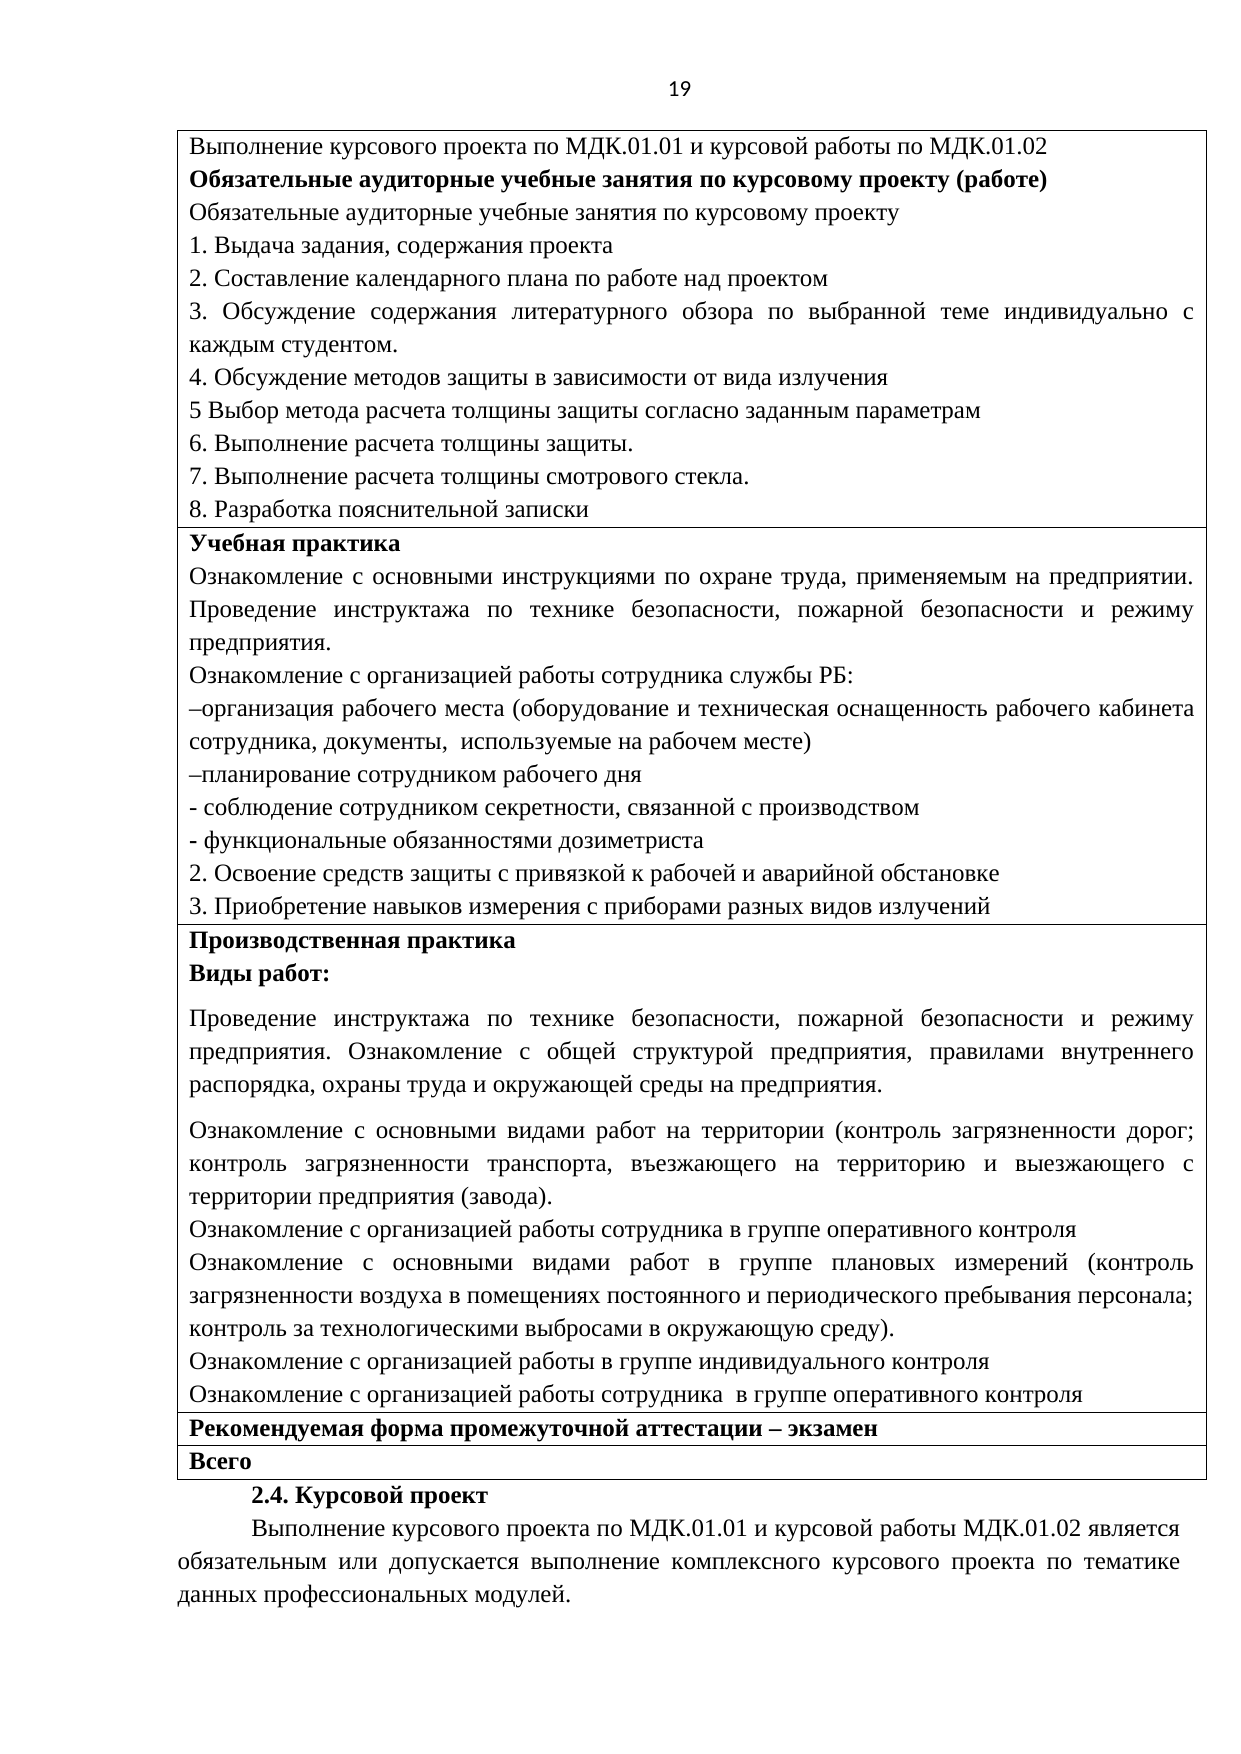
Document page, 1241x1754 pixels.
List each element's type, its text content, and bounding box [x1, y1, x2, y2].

table_cell Рекомендуемая форма промежуточной аттестации – экзамен [178, 1413, 1206, 1445]
table_cell Учебная практика Ознакомление с основными инструкциями по охране труда, применяемым на предприятии. Проведение инструктажа по технике безопасности, пожарной безопасности и режиму предприятия. Ознакомление с организацией работы сотрудника службы РБ: –организация рабочего места (оборудование и техническая оснащенность рабочего кабинета сотрудника, документы, используемые на рабочем месте) –планирование сотрудником рабочего дня - соблюдение сотрудником секретности, связанной с производством - функциональные обязанностями дозиметриста 2. Освоение средств защиты с привязкой к рабочей и аварийной обстановке 3. Приобретение навыков измерения с приборами разных видов излучений [178, 528, 1206, 924]
text Выполнение курсового проекта по МДК.01.01 и курсовой работы МДК.01.02 является обязательным или допускается выполнение комплексного курсового проекта по тематике данных профессиональных модулей. [177, 1513, 1181, 1608]
table_cell Производственная практика Виды работ: Проведение инструктажа по технике безопасности, пожарной безопасности и режиму предприятия. Ознакомление с общей структурой предприятия, правилами внутреннего распорядка, охраны труда и окружающей среды на предприятия. Ознакомление с основными видами работ на территории (контроль загрязненности дорог; контроль загрязненности транспорта, въезжающего на территорию и выезжающего с территории предприятия (завода). Ознакомление с организацией работы сотрудника в группе оперативного контроля Ознакомление с основными видами работ в группе плановых измерений (контроль загрязненности воздуха в помещениях постоянного и периодического пребывания персонала; контроль за технологическими выбросами в окружающую среду). Ознакомление с организацией работы в группе индивидуального контроля Ознакомление с организацией работы сотрудника в группе оперативного контроля [178, 925, 1206, 1412]
table_cell Всего [178, 1446, 1206, 1479]
text 2.4. Курсовой проект [177, 1480, 1181, 1509]
table_cell Выполнение курсового проекта по МДК.01.01 и курсовой работы по МДК.01.02 Обязательные аудиторные учебные занятия по курсовому проекту (работе) Обязательные аудиторные учебные занятия по курсовому проекту 1. Выдача задания, содержания проекта 2. Составление календарного плана по работе над проектом 3. Обсуждение содержания литературного обзора по выбранной теме индивидуально с каждым студентом. 4. Обсуждение методов защиты в зависимости от вида излучения 5 Выбор метода расчета толщины защиты согласно заданным параметрам 6. Выполнение расчета толщины защиты. 7. Выполнение расчета толщины смотрового стекла. 8. Разработка пояснительной записки [178, 131, 1206, 527]
